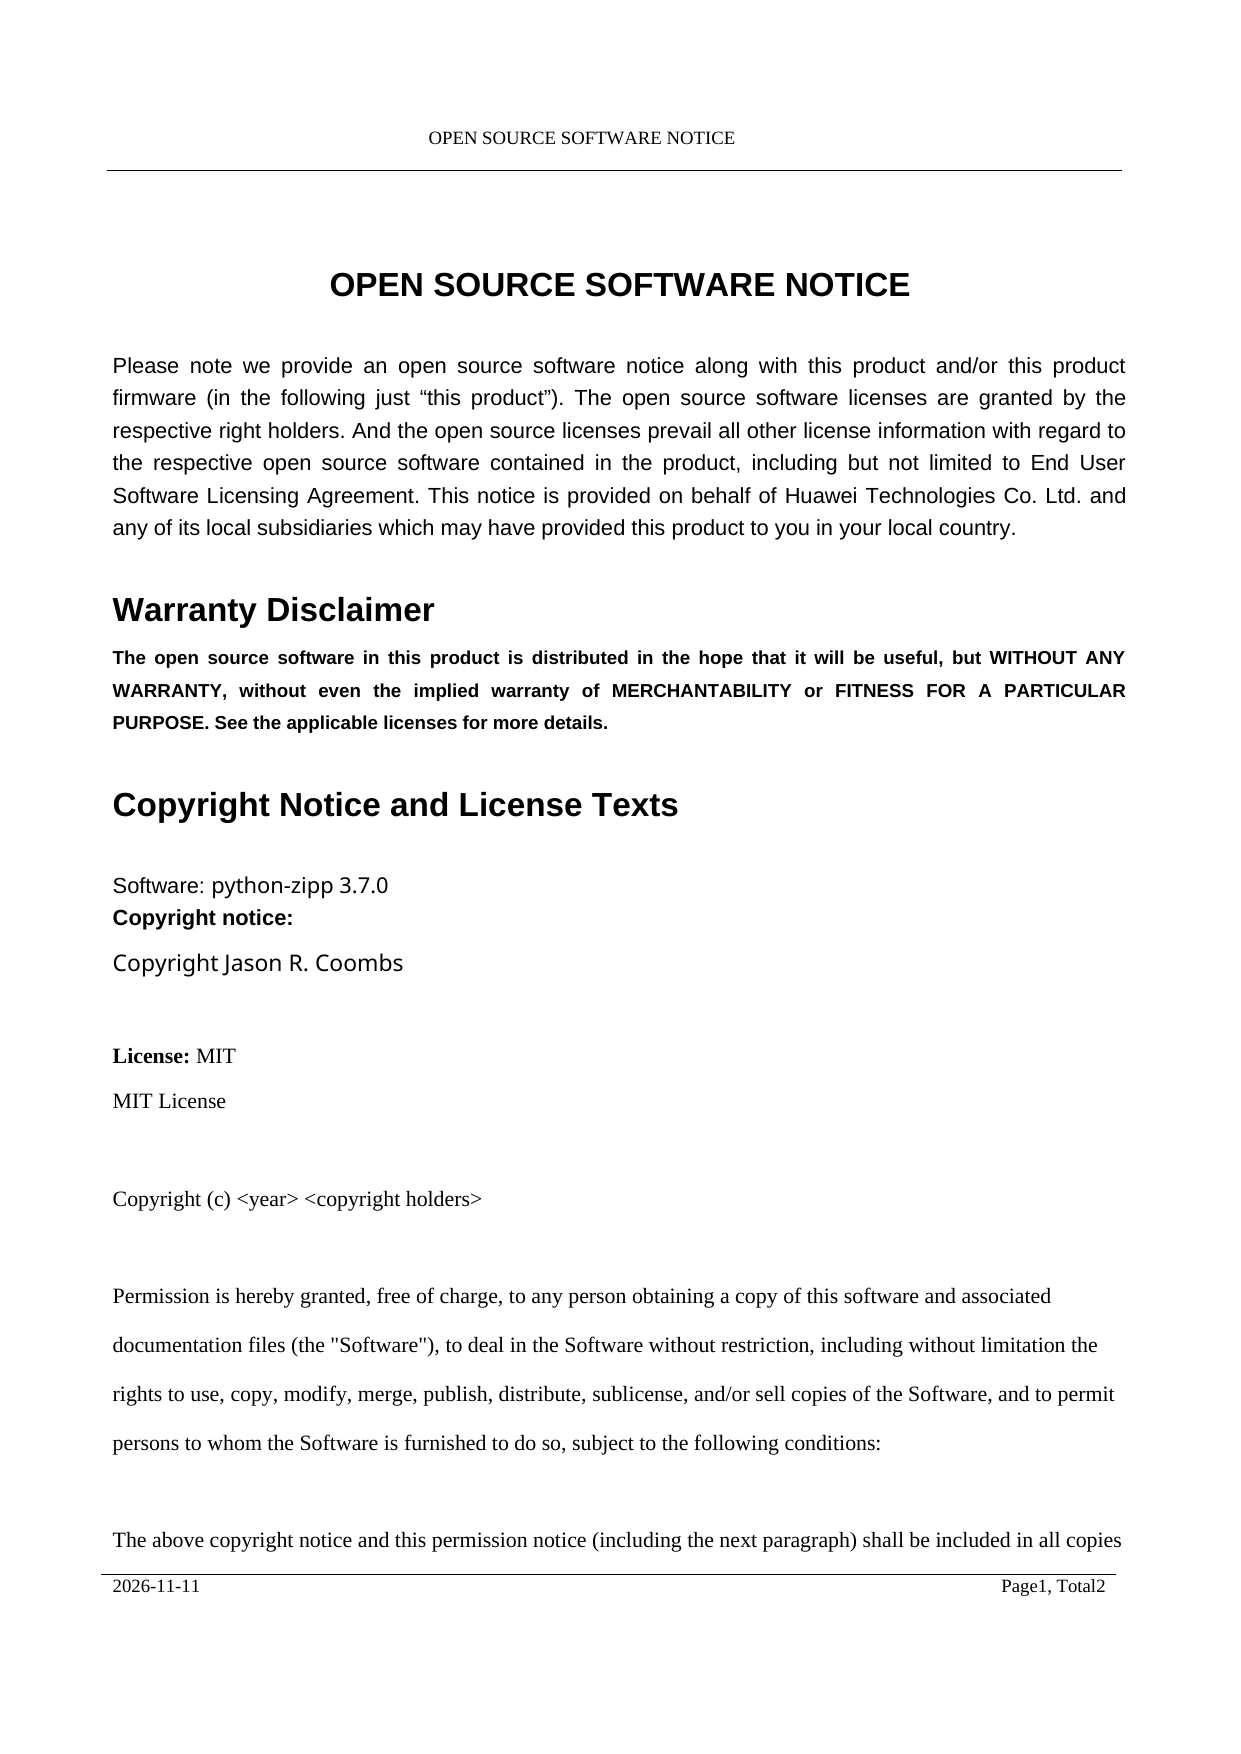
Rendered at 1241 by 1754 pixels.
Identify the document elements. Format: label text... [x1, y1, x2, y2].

text The open source software in this product is distributed in the hope that it will be useful, but WITHOUT ANY WARRANTY, without even the implied warranty of MERCHANTABILITY or FITNESS FOR A PARTICULAR PURPOSE. See the applicable licenses for more details. [112, 641, 1128, 739]
text Copyright notice: [112, 901, 1128, 934]
text Copyright Notice and License Texts [112, 771, 1128, 836]
text Warranty Disclaimer [112, 576, 1128, 641]
text License: MIT [112, 1040, 1128, 1072]
text Please note we provide an open source software notice along with this product and/or this product firmware (in the following just “this product”). The open source software licenses are granted by the respective right holders. And the open source licenses prevail all other license information with regard to the respective open source software contained in the product, including but not limited to End User Software Licensing Agreement. This notice is provided on behalf of Huawei Technologies Co. Ltd. and any of its local subsidiaries which may have provided this product to you in your local country. [112, 349, 1128, 544]
text Software: python-zipp 3.7.0 [112, 869, 1128, 901]
text Copyright Jason R. Coombs [112, 947, 1128, 979]
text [112, 1085, 1128, 1556]
text OPEN SOURCE SOFTWARE NOTICE [112, 251, 1128, 316]
